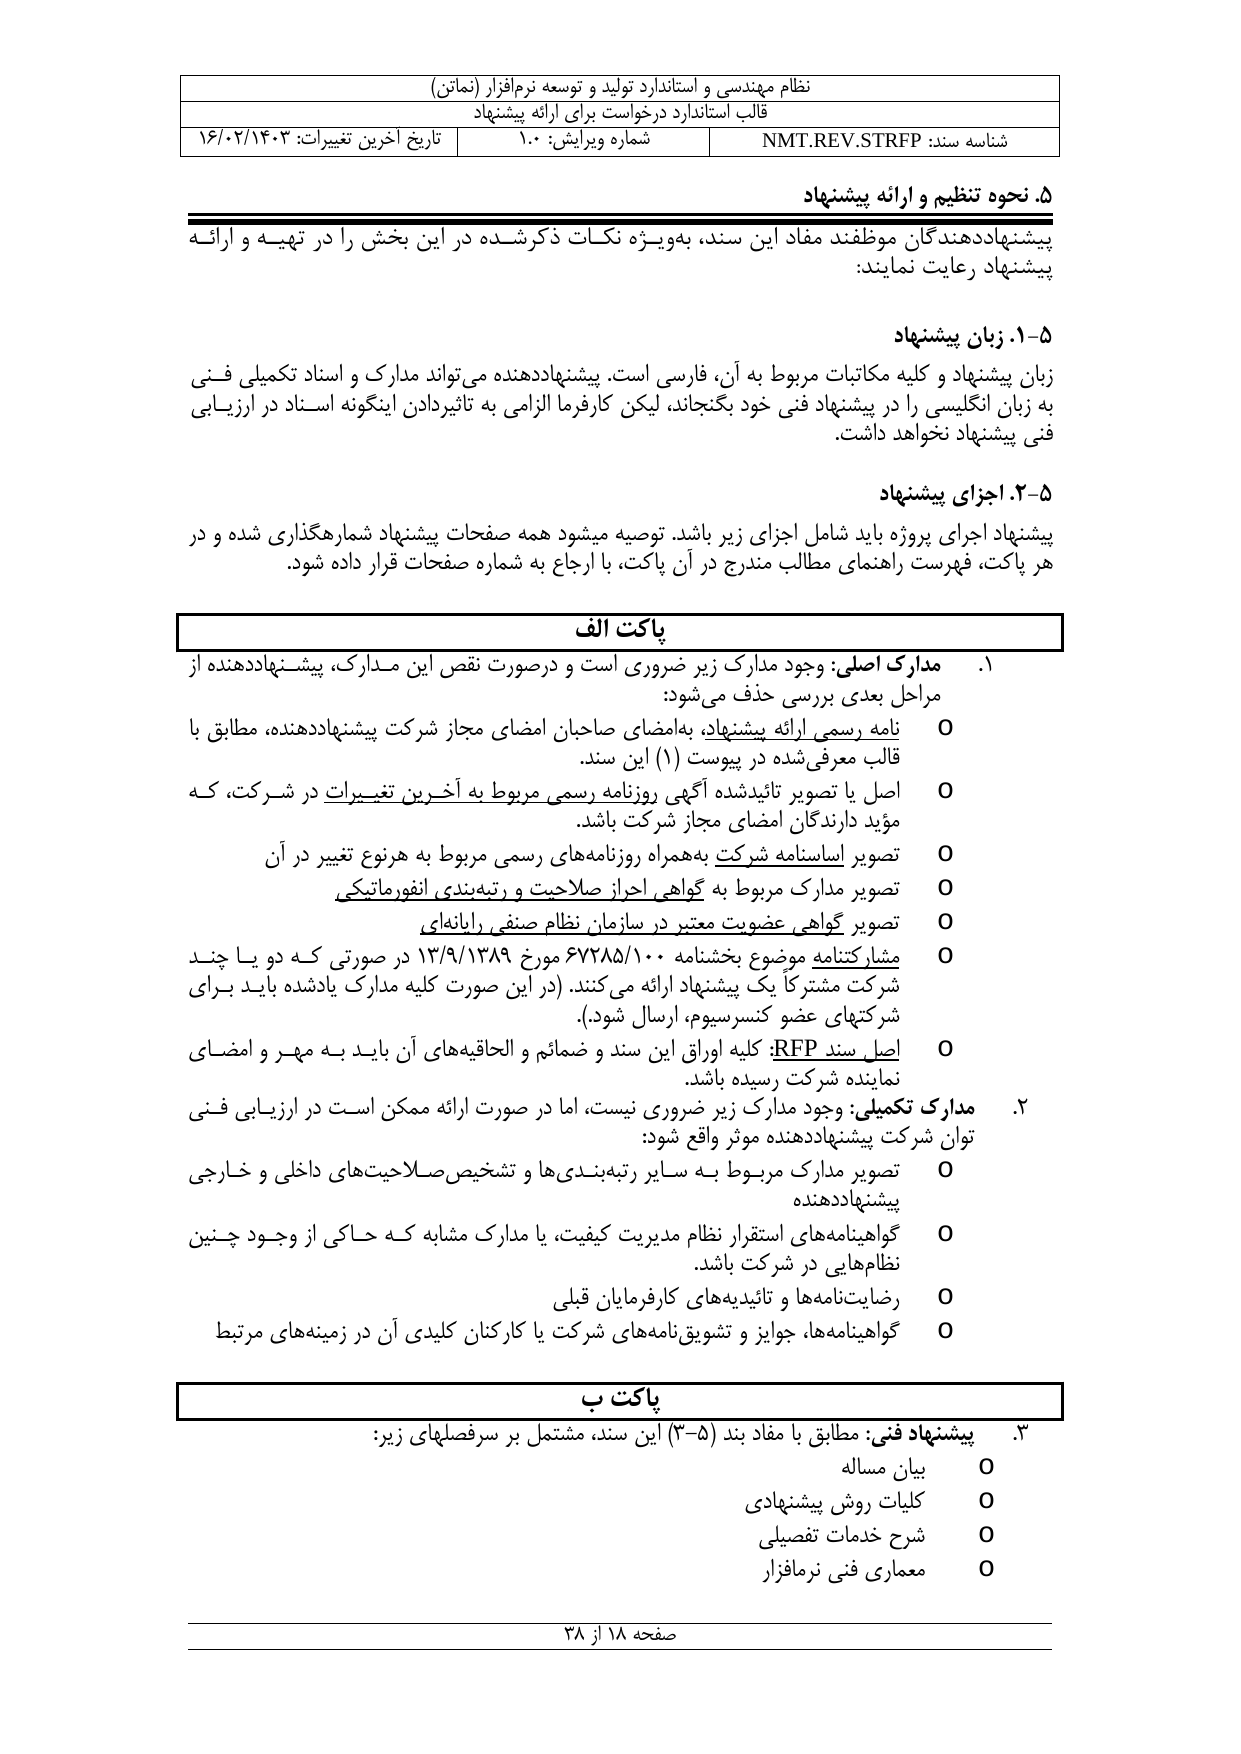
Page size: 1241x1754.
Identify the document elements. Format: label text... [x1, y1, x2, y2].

list شرح خدمات تفصيلي [187, 1518, 978, 1552]
list گواهينامه‌ها، جوايز و تشويق‌نامه‌هاي شركت يا كاركنان كليدي آن در زمينه‌هاي مرتبط [187, 1314, 937, 1348]
list بيان مساله [187, 1450, 978, 1484]
list رضايت‌نامه‌ها و تائيديه‌هاي كارفرمايان قبلي [187, 1280, 937, 1314]
list تصوير مدارك مربوط به گواهی احراز صلاحیت و رتبه‌بندی انفورماتیکی [187, 871, 937, 905]
list اصل سند RFP: كليه اوراق اين سند و ضمائم و الحاقيه‌هاي آن بايد به مهر و امضاي نماينده شركت رسيده باشد. [187, 1032, 937, 1095]
subtitle ۵. نحوه تنظیم و ارائه پیشنهاد [187, 186, 1053, 225]
list تصوير مدارك مربوط به ساير رتبه‌بندي‌ها و تشخيص‌صلاحيت‌هاي داخلي و خارجي پيشنهاددهنده [187, 1153, 937, 1217]
list تصوير اساسنامه شركت به‌همراه روزنامه‌هاي رسمي مربوط به‌ هرنوع تغيير در آن [187, 837, 937, 871]
text پيشنهاد اجراي پروژه بايد شامل اجزاي زير باشد. توصیه میشود همه صفحات پیشنهاد شمارهگذاری شده و در هر پاکت، فهرست راهنمای مطالب مندرج در آن پاکت، با ارجاع به شماره صفحات قرار داده شود. [187, 521, 1053, 579]
list تصویر گواهی عضویت معتبر در سازمان نظام صنفی رایانه‌ای [187, 905, 937, 939]
list مدارك اصلي: وجود مدارك زير ضروري است و درصورت نقص اين مدارك، پيشنهاددهنده از مراحل بعدي بررسي حذف مي‌شود: [187, 652, 978, 711]
list گواهينامه‌هاي استقرار نظام مديريت كيفيت، يا مدارك مشابه كه حاكي از وجود چنين نظام‌هايي در شركت باشد. [187, 1217, 937, 1280]
text پاکت الف [179, 616, 1061, 649]
text پيشنهاددهندگان موظفند مفاد اين سند، به‌ويژه نكات ذكرشده در اين بخش را در تهيه و ارائه پيشنهاد رعايت نمايند: [187, 225, 1053, 284]
subtitle 1-5. زبان پیشنهاد [187, 325, 1053, 350]
list مشارکتنامه موضوع بخشنامه 67285/100 مورخ 13/9/1389 در صورتي كه دو يا چند شركت مشتركاً يك پيشنهاد ارائه مي‌كنند. (در اين صورت كليه مدارك يادشده بايد براي شركتهاي عضو كنسرسيوم، ارسال شود.). [187, 939, 937, 1032]
subtitle 2-5. اجزای پیشنهاد [187, 483, 1053, 508]
list كليات روش پيشنهادي [187, 1484, 978, 1518]
list معماري فني نرمافزار [187, 1552, 978, 1587]
list اصل يا تصوير تائيد‌شده آگهي روزنامه رسمي مربوط به آخرين تغييرات در شركت، كه مؤيد دارندگان امضاي مجاز شركت باشد. [187, 774, 937, 837]
title زبان پيشنهاد و كليه مكاتبات مربوط به آن، فارسي است. پيشنهاددهنده مي‌تواند مدارك و اسناد تكميلي فني به زبان انگليسي را در پيشنهاد فني خود بگنجاند، ليكن كارفرما الزامي به تاثيردادن اينگونه اسناد در ارزيابي فني پيشنهاد نخواهد داشت. [190, 362, 1053, 450]
list نامه رسمي ارائه پيشنهاد، به‌امضاي صاحبان امضاي مجاز شركت پيشنهاددهنده، مطابق با قالب معرفي‌شده در پيوست (1) اين سند. [187, 711, 937, 774]
list مدارك تكميلي: وجود مدارك زير ضروري نيست، اما در صورت ارائه ممكن است در ارزيابي فني توان شركت پيشنهاد‌دهنده موثر واقع شود: [187, 1095, 1012, 1153]
text پاکت ب [179, 1385, 1061, 1418]
list پيشنهاد فني: مطابق با مفاد بند (5-3) اين سند، مشتمل بر سرفصلهای زیر: [187, 1421, 1012, 1450]
